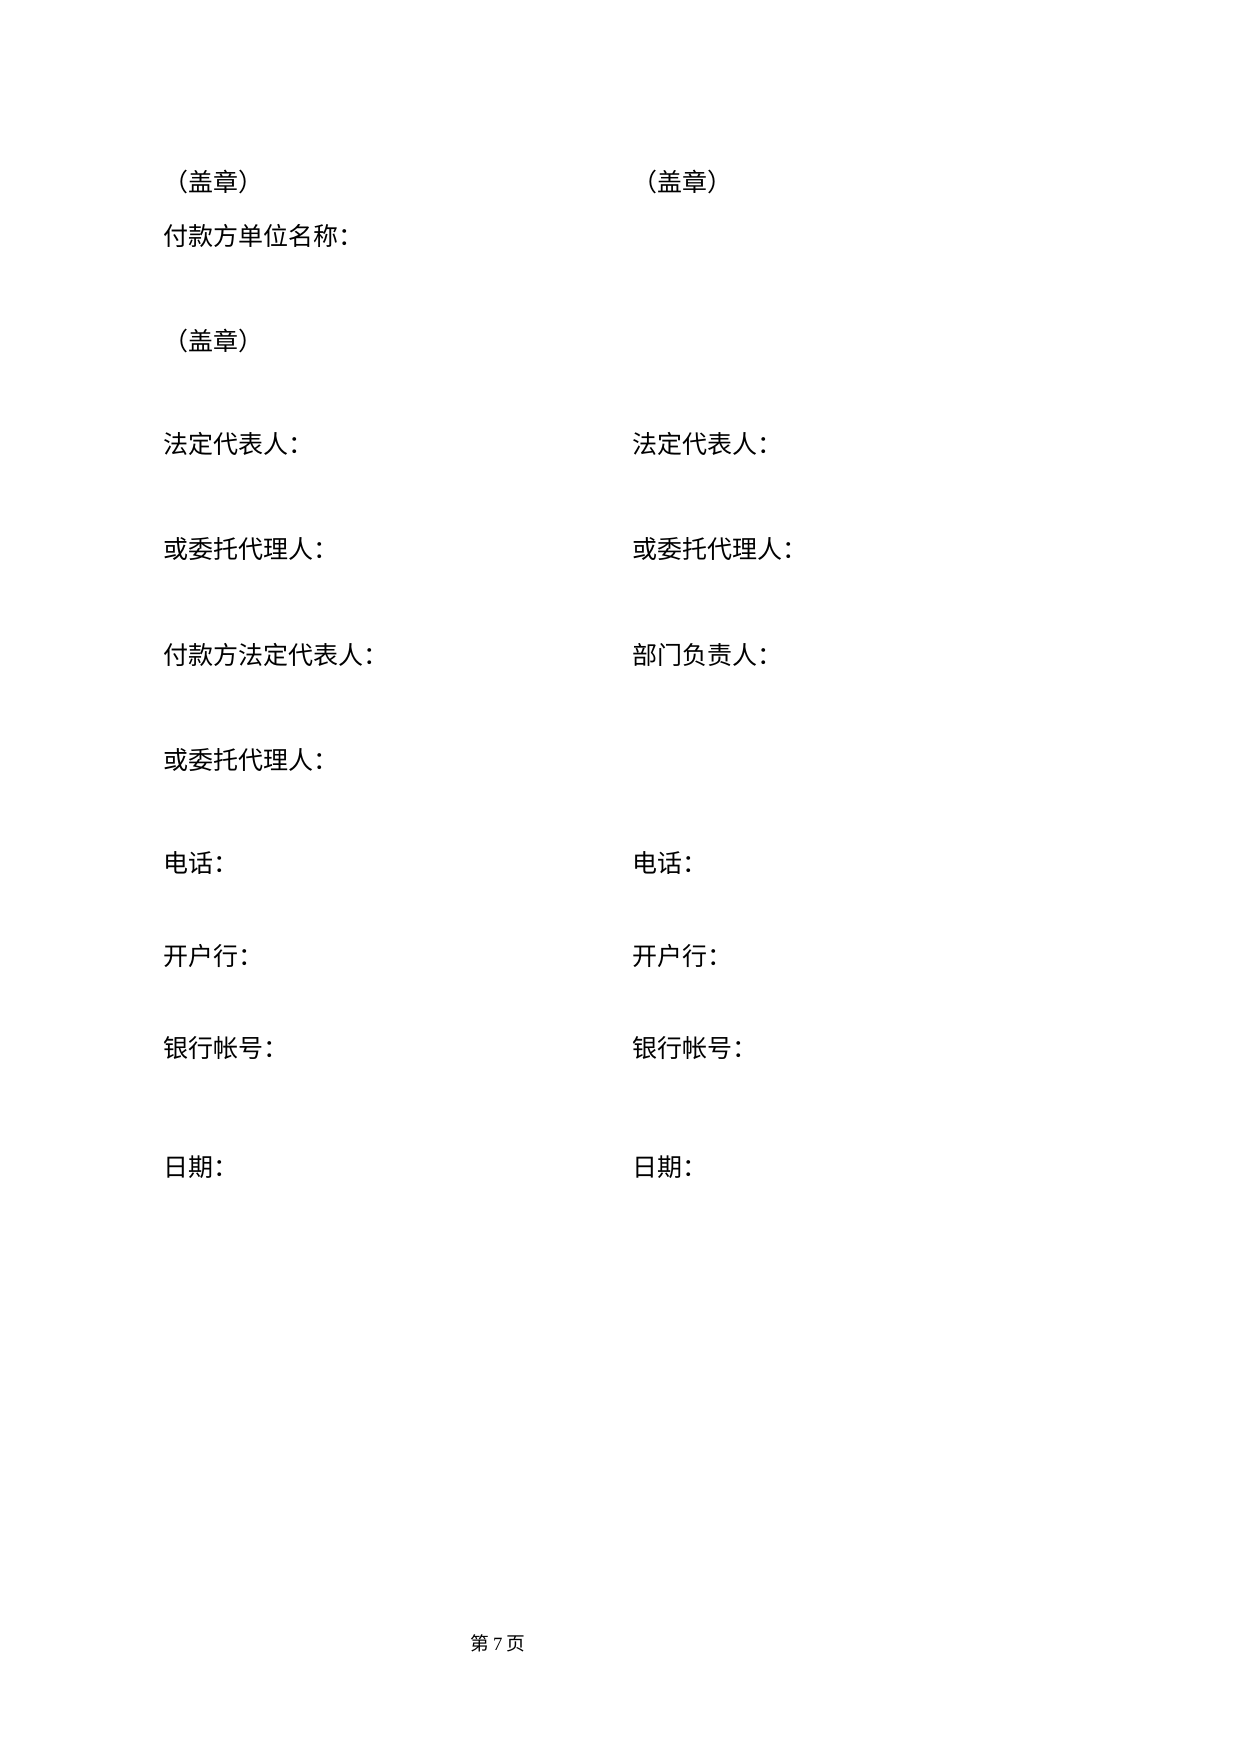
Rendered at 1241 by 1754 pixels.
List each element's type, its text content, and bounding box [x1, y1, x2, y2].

table_cell 电话： [621, 844, 1088, 936]
table_cell 银行帐号： [621, 1029, 1088, 1147]
table_cell 法定代表人： 或委托代理人： 部门负责人： [621, 425, 1088, 843]
table_cell 银行帐号： [152, 1029, 621, 1147]
table_cell 开户行： [621, 936, 1088, 1028]
table_cell 电话： [152, 844, 621, 936]
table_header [152, 162, 621, 424]
table_header 承接方单位名称: （盖章） [621, 162, 1088, 424]
table_cell 日期： [152, 1147, 621, 1277]
table_cell 日期： [621, 1147, 1088, 1277]
table_cell 开户行： [152, 936, 621, 1028]
table_cell 法定代表人： 或委托代理人： 付款方法定代表人： 或委托代理人： [152, 425, 621, 843]
